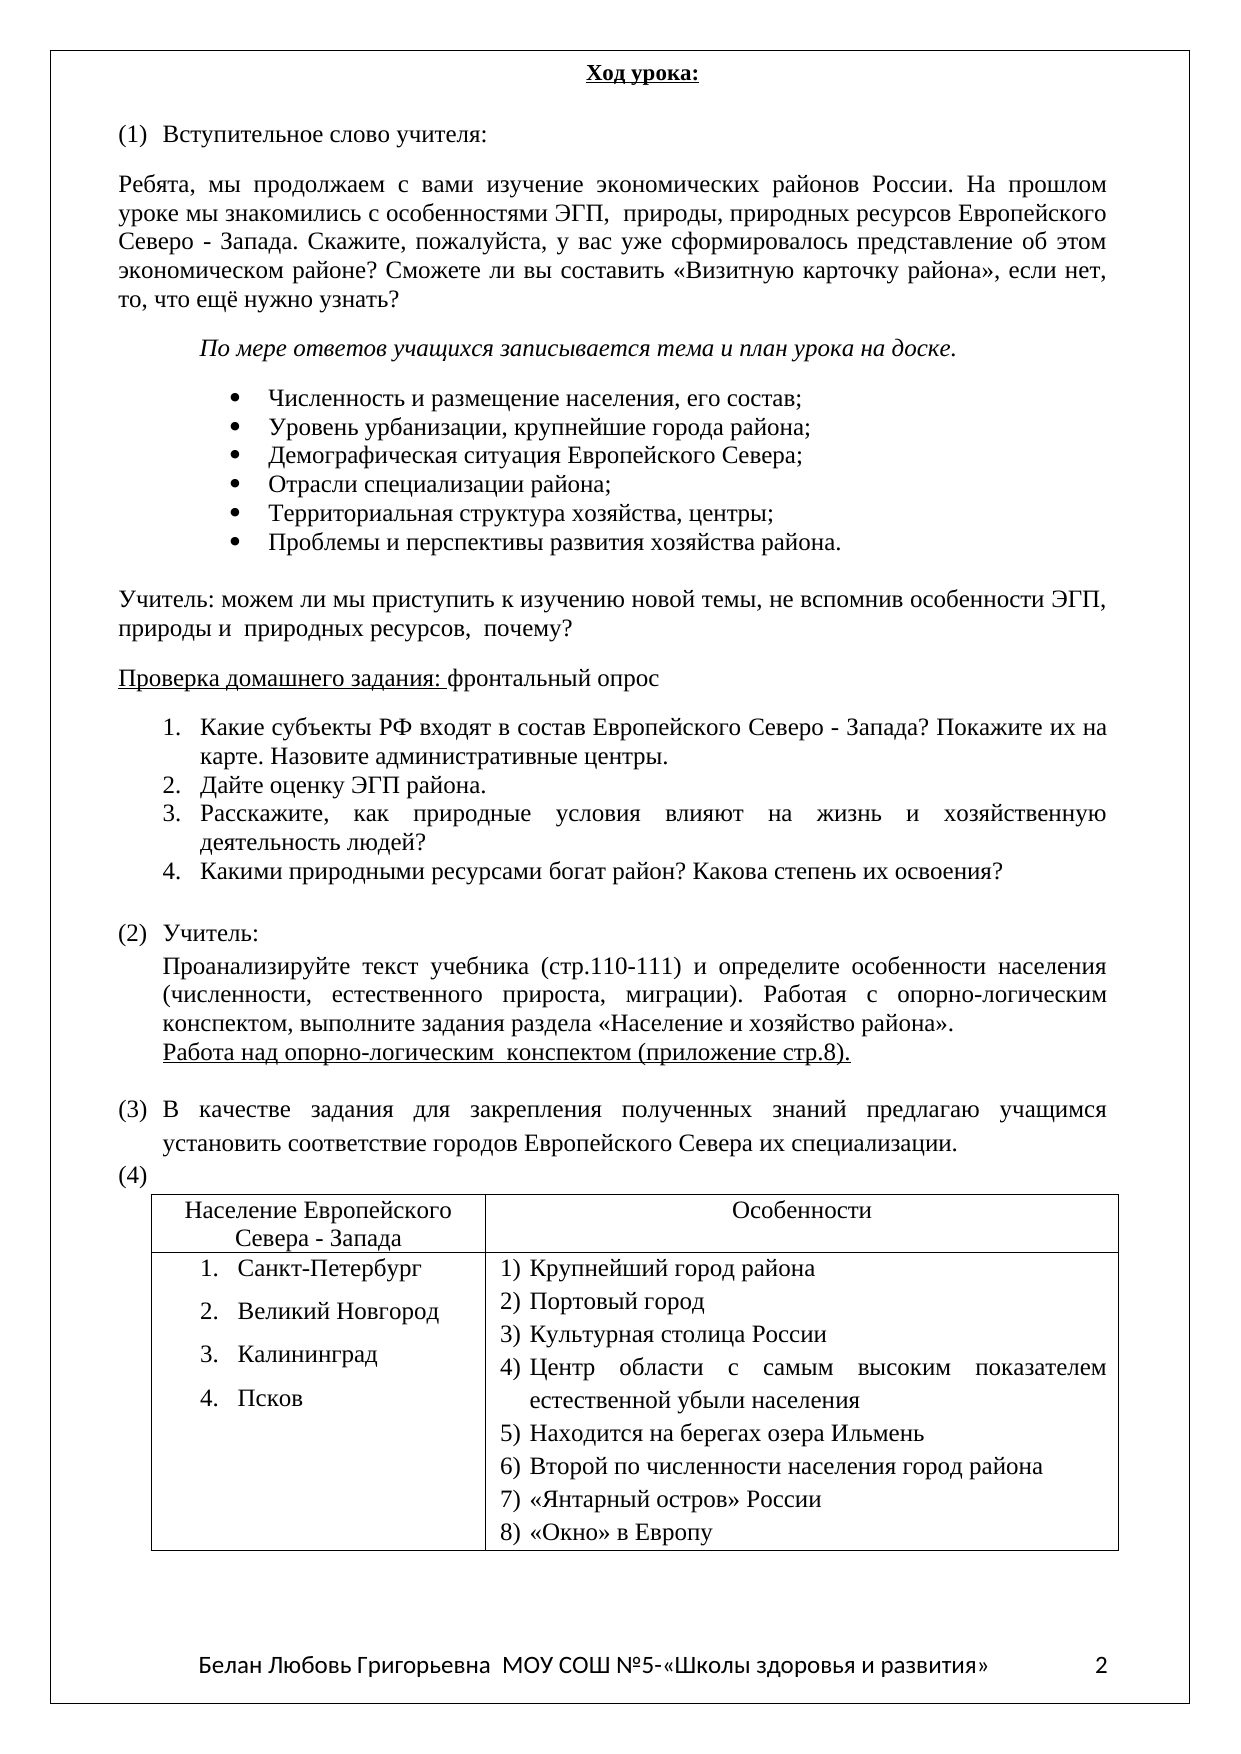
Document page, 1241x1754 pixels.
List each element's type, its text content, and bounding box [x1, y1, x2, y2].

table_cell Крупнейший город района Портовый город Культурная столица России Центр области с самым высоким показателем естественной убыли населения Находится на берегах озера Ильмень Второй по численности населения город района «Янтарный остров» России «Окно» в Европу [486, 1253, 1118, 1550]
list Проблемы и перспективы развития хозяйства района. [231, 527, 1108, 556]
list Отрасли специализации района; [231, 469, 1108, 498]
list Проанализируйте текст учебника (стр.110-111) и определите особенности населения (численности, естественного прироста, миграции). Работая с опорно-логическим конспектом, выполните задания раздела «Население и хозяйство района». [162, 951, 1108, 1037]
list В качестве задания для закрепления полученных знаний предлагаю учащимся установить соответствие городов Европейского Севера их специализации. [118, 1094, 1108, 1156]
list Проверка домашнего задания: фронтальный опрос [118, 663, 1108, 691]
list Дайте оценку ЭГП района. [162, 770, 1108, 798]
list Уровень урбанизации, крупнейшие города района; [231, 412, 1108, 441]
list По мере ответов учащихся записывается тема и план урока на доске. [193, 333, 1108, 362]
table_header Население Европейского Севера - Запада [152, 1195, 485, 1252]
list Какие субъекты РФ входят в состав Европейского Северо - Запада? Покажите их на карте. Назовите административные центры. [162, 712, 1108, 770]
list Учитель: [118, 918, 1108, 947]
list Территориальная структура хозяйства, центры; [231, 498, 1108, 527]
list Работа над опорно-логическим конспектом (приложение стр.8). [162, 1037, 1108, 1066]
list Расскажите, как природные условия влияют на жизнь и хозяйственную деятельность людей? [162, 798, 1108, 856]
list Демографическая ситуация Европейского Севера; [231, 441, 1108, 469]
list Какими природными ресурсами богат район? Какова степень их освоения? [162, 856, 1108, 885]
list Ход урока: [118, 59, 1108, 85]
list Учитель: можем ли мы приступить к изучению новой темы, не вспомнив особенности ЭГП, природы и природных ресурсов, почему? [118, 584, 1108, 642]
table_header Особенности [486, 1195, 1118, 1252]
list Вступительное слово учителя: [118, 119, 1108, 148]
table_cell Санкт-Петербург Великий Новгород Калининград Псков [152, 1253, 485, 1550]
list Ребята, мы продолжаем с вами изучение экономических районов России. На прошлом уроке мы знакомились с особенностями ЭГП, природы, природных ресурсов Европейского Северо - Запада. Скажите, пожалуйста, у вас уже сформировалось представление об этом экономическом районе? Сможете ли вы составить «Визитную карточку района», если нет, то, что ещё нужно узнать? [118, 169, 1108, 313]
list Численность и размещение населения, его состав; [231, 383, 1108, 412]
